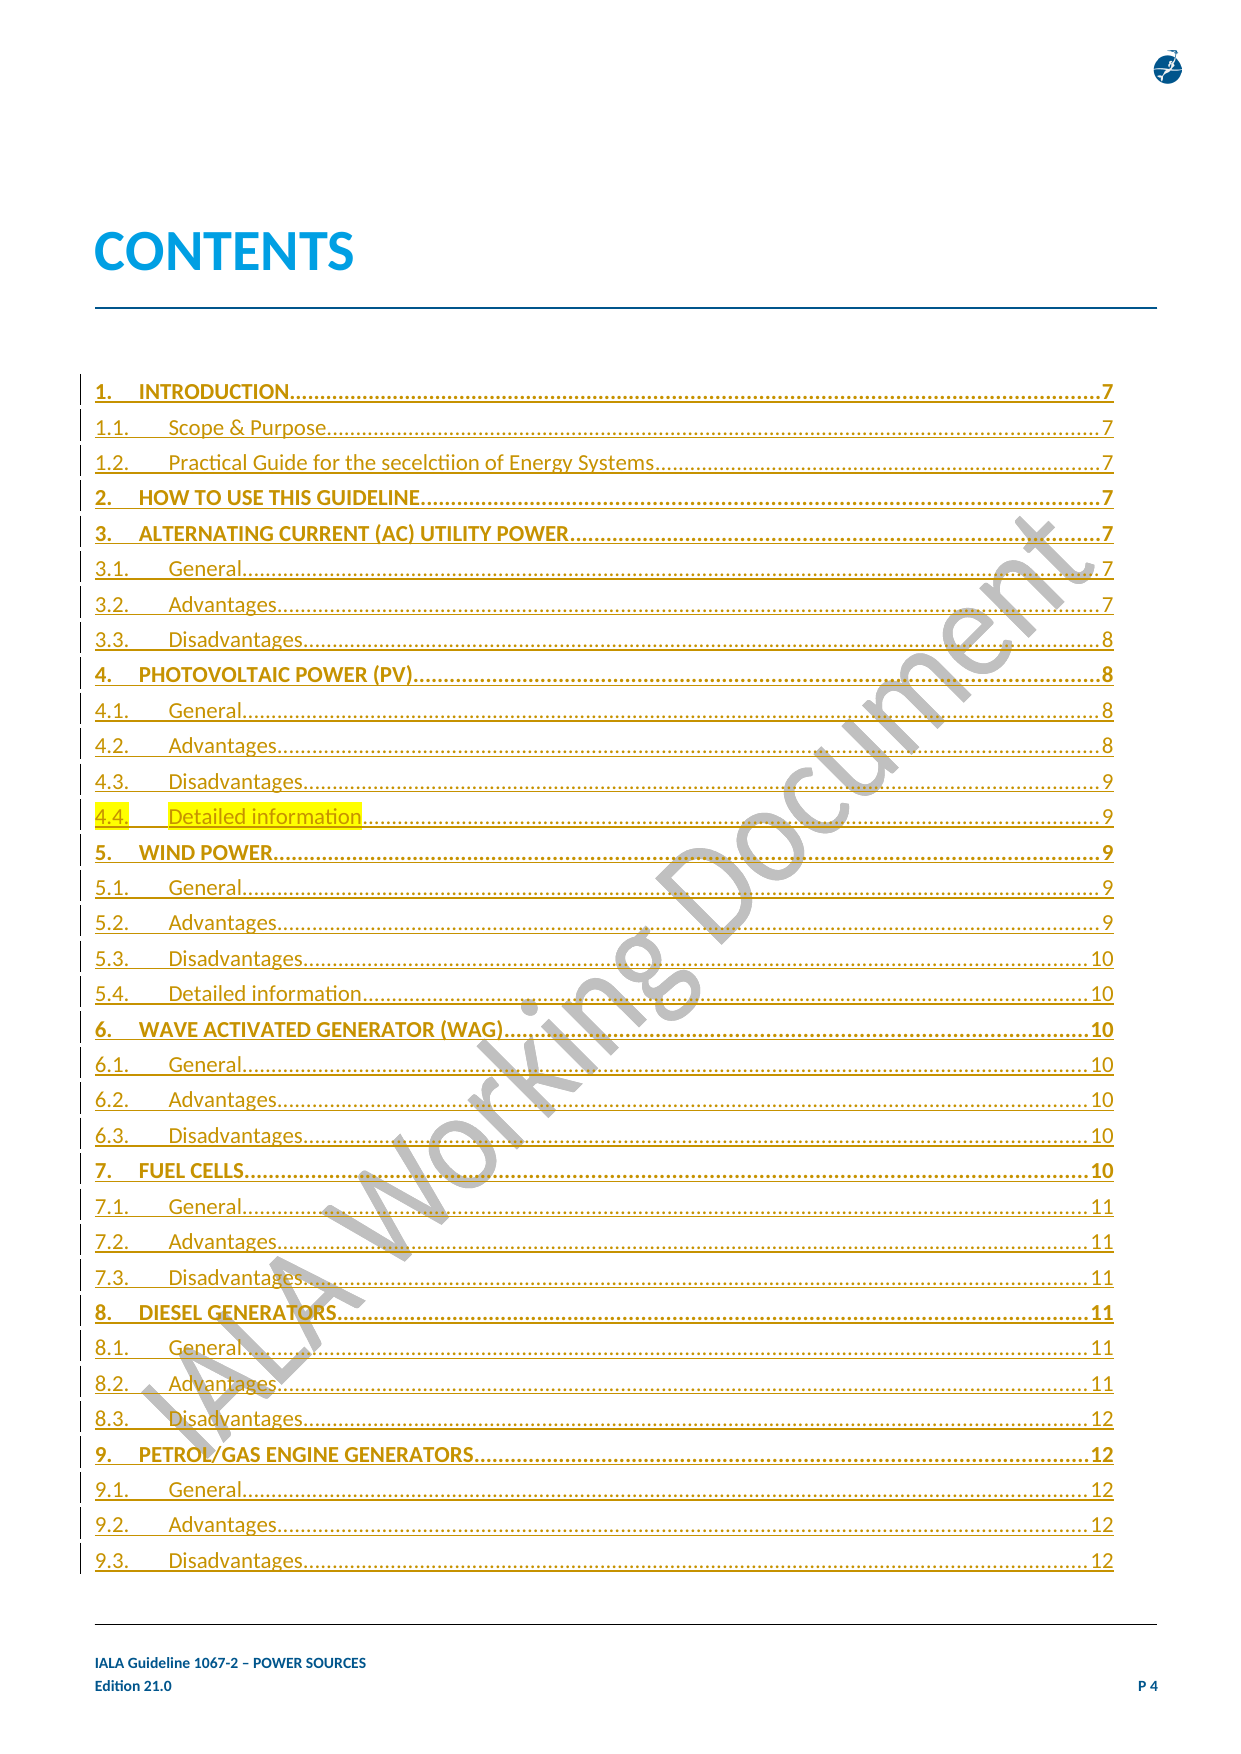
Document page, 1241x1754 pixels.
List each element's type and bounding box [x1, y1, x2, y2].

picture [1120, 0, 1241, 119]
